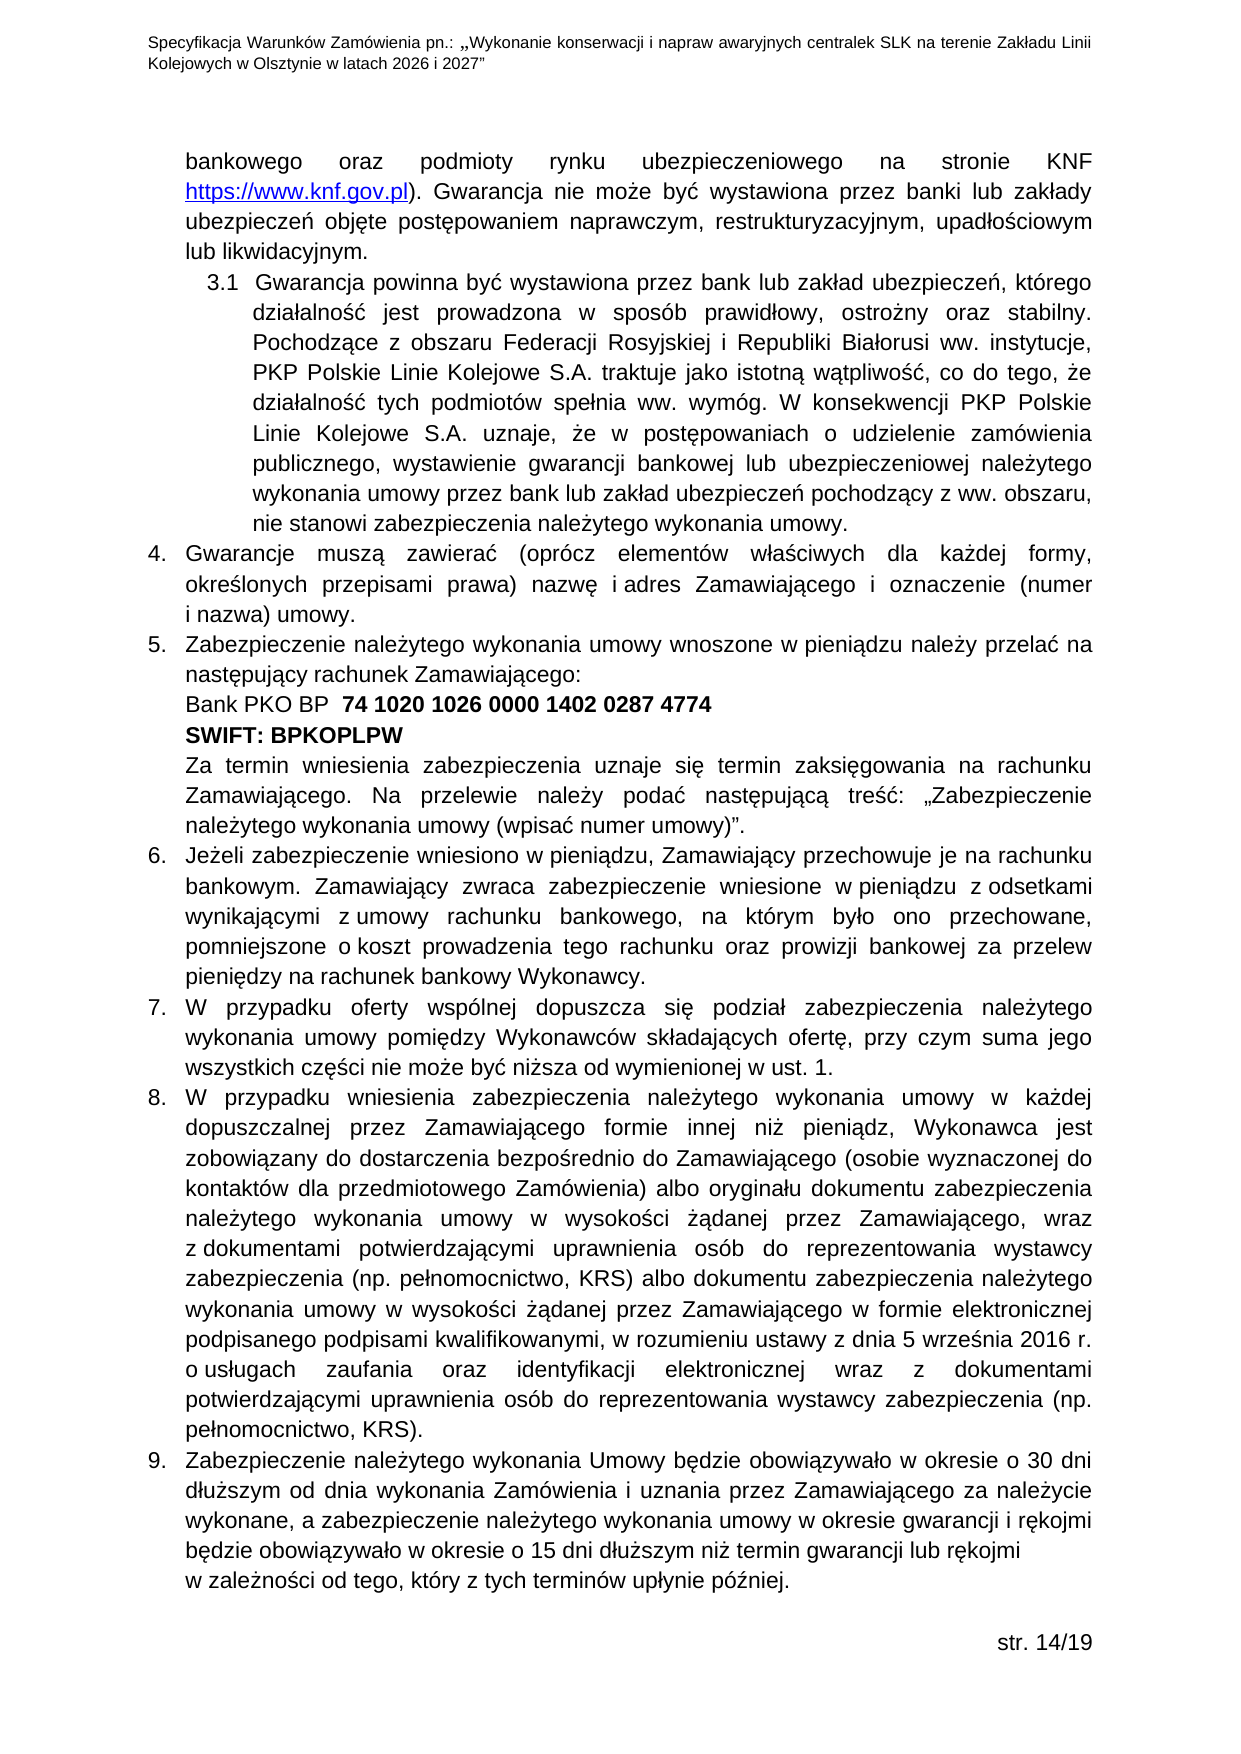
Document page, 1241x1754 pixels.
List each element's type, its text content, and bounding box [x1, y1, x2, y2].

list Jeżeli zabezpieczenie wniesiono w pieniądzu, Zamawiający przechowuje je na rachunku bankowym. Zamawiający zwraca zabezpieczenie wniesione w pieniądzu z odsetkami wynikającymi z umowy rachunku bankowego, na którym było ono przechowane, pomniejszone o koszt prowadzenia tego rachunku oraz prowizji bankowej za przelew pieniędzy na rachunek bankowy Wykonawcy. [148, 842, 1093, 989]
list Zabezpieczenie należytego wykonania Umowy będzie obowiązywało w okresie o 30 dni dłuższym od dnia wykonania Zamówienia i uznania przez Zamawiającego za należycie wykonane, a zabezpieczenie należytego wykonania umowy w okresie gwarancji i rękojmi będzie obowiązywało w okresie o 15 dni dłuższym niż termin gwarancji lub rękojmi w zależności od tego, który z tych terminów upłynie później. [148, 1447, 1093, 1594]
text Bank PKO BP 74 1020 1026 0000 1402 0287 4774 [185, 691, 1093, 718]
list W przypadku oferty wspólnej dopuszcza się podział zabezpieczenia należytego wykonania umowy pomiędzy Wykonawców składających ofertę, przy czym suma jego wszystkich części nie może być niższa od wymienionej w ust. 1. [148, 993, 1093, 1080]
text SWIFT: BPKOPLPW [148, 722, 1093, 748]
text Za termin wniesienia zabezpieczenia uznaje się termin zaksięgowania na rachunku Zamawiającego. Na przelewie należy podać następującą treść: „Zabezpieczenie należytego wykonania umowy (wpisać numer umowy)”. [185, 752, 1093, 838]
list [148, 148, 1093, 264]
list Zabezpieczenie należytego wykonania umowy wnoszone w pieniądzu należy przelać na następujący rachunek Zamawiającego: [148, 631, 1093, 687]
text 3.1 Gwarancja powinna być wystawiona przez bank lub zakład ubezpieczeń, którego działalność jest prowadzona w sposób prawidłowy, ostrożny oraz stabilny. Pochodzące z obszaru Federacji Rosyjskiej i Republiki Białorusi ww. instytucje, PKP Polskie Linie Kolejowe S.A. traktuje jako istotną wątpliwość, co do tego, że działalność tych podmiotów spełnia ww. wymóg. W konsekwencji PKP Polskie Linie Kolejowe S.A. uznaje, że w postępowaniach o udzielenie zamówienia publicznego, wystawienie gwarancji bankowej lub ubezpieczeniowej należytego wykonania umowy przez bank lub zakład ubezpieczeń pochodzący z ww. obszaru, nie stanowi zabezpieczenia należytego wykonania umowy. [207, 268, 1093, 536]
list Gwarancje muszą zawierać (oprócz elementów właściwych dla każdej formy, określonych przepisami prawa) nazwę i adres Zamawiającego i oznaczenie (numer i nazwa) umowy. [148, 540, 1093, 627]
list W przypadku wniesienia zabezpieczenia należytego wykonania umowy w każdej dopuszczalnej przez Zamawiającego formie innej niż pieniądz, Wykonawca jest zobowiązany do dostarczenia bezpośrednio do Zamawiającego (osobie wyznaczonej do kontaktów dla przedmiotowego Zamówienia) albo oryginału dokumentu zabezpieczenia należytego wykonania umowy w wysokości żądanej przez Zamawiającego, wraz z dokumentami potwierdzającymi uprawnienia osób do reprezentowania wystawcy zabezpieczenia (np. pełnomocnictwo, KRS) albo dokumentu zabezpieczenia należytego wykonania umowy w wysokości żądanej przez Zamawiającego w formie elektronicznej podpisanego podpisami kwalifikowanymi, w rozumieniu ustawy z dnia 5 września 2016 r. o usługach zaufania oraz identyfikacji elektronicznej wraz z dokumentami potwierdzającymi uprawnienia osób do reprezentowania wystawcy zabezpieczenia (np. pełnomocnictwo, KRS). [148, 1084, 1093, 1443]
